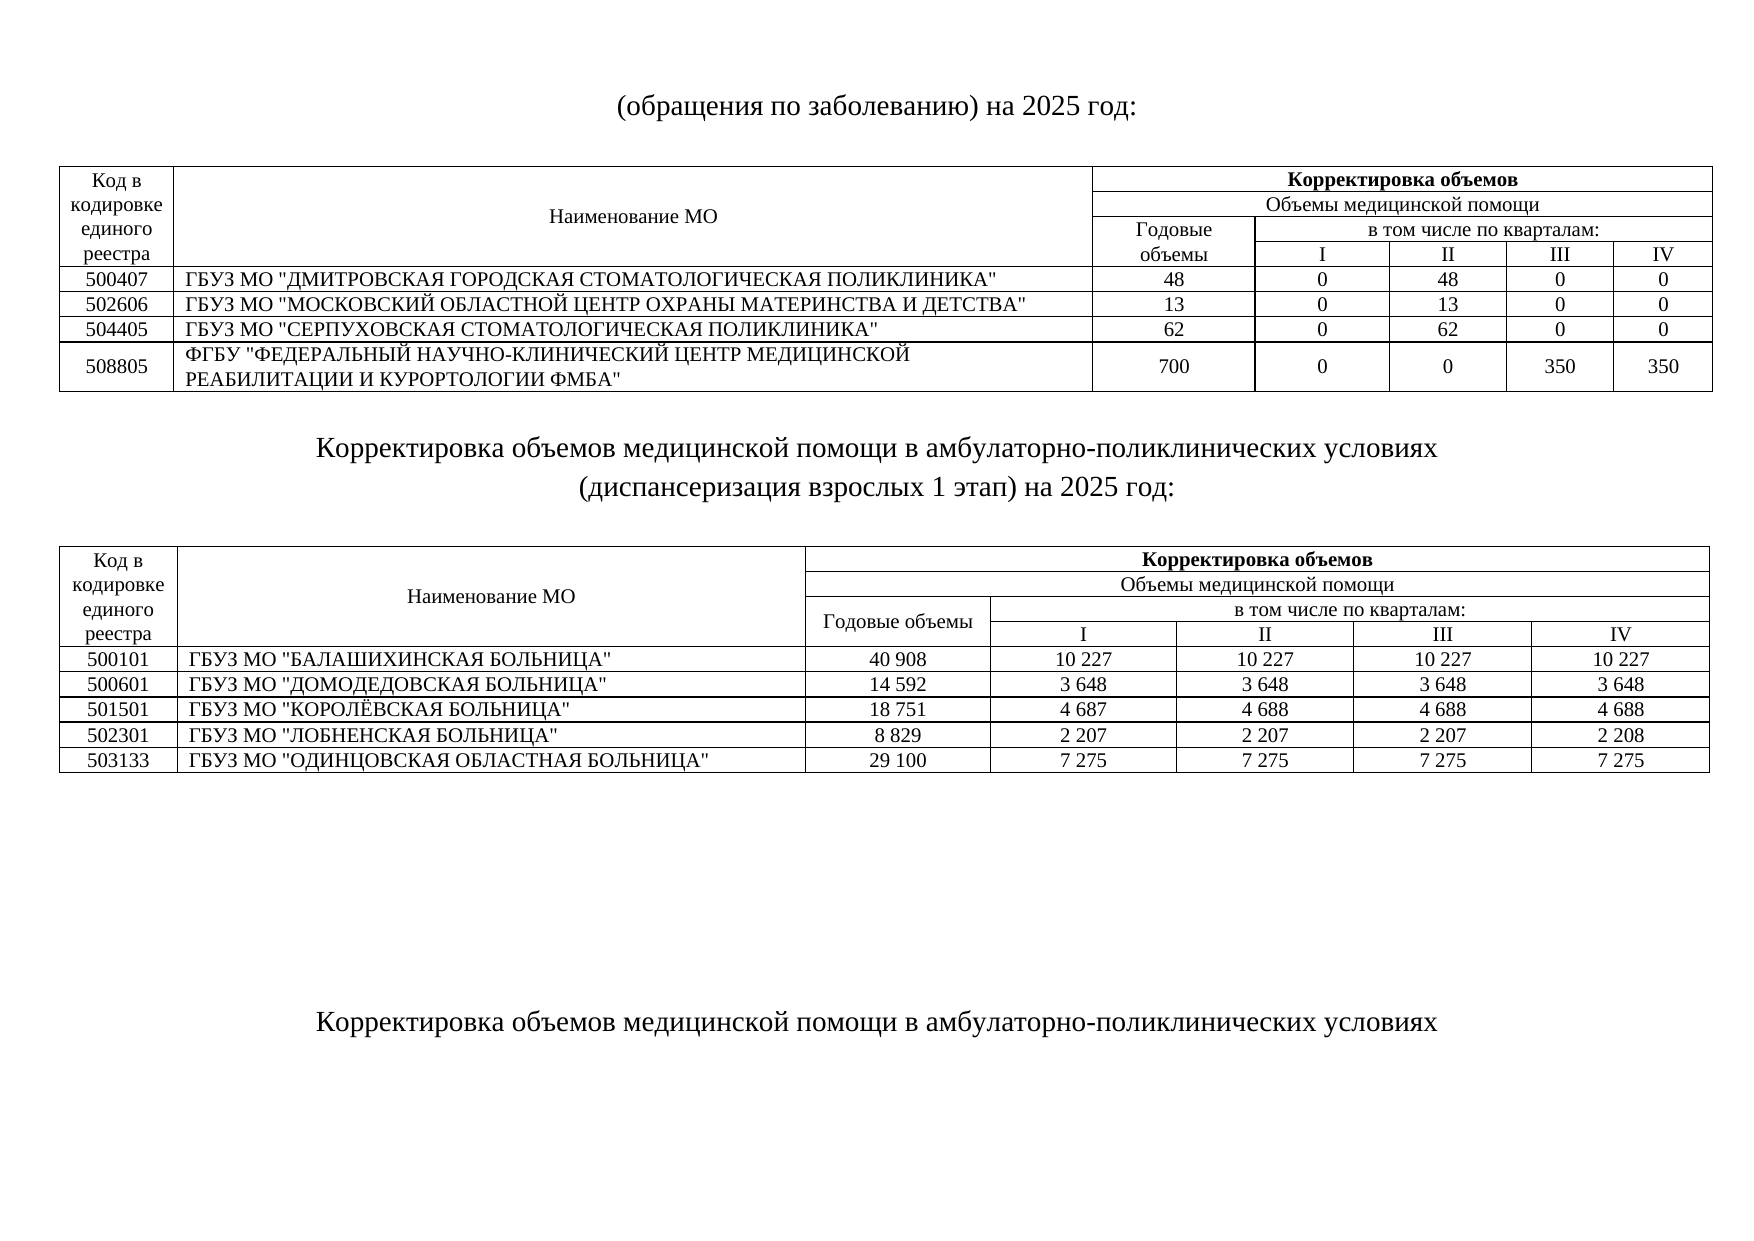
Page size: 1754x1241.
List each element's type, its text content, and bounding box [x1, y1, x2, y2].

table_cell в том числе по кварталам: [1256, 217, 1712, 241]
table_cell 502301 [60, 723, 177, 747]
table_cell 500101 [60, 647, 177, 671]
table_cell Объемы медицинской помощи [806, 572, 1709, 596]
table_header Наименование МО [174, 167, 1092, 266]
table_cell 504405 [60, 317, 173, 341]
table_cell 7 275 [1354, 748, 1531, 772]
table_cell 18 751 [806, 698, 990, 721]
table_cell 13 [1390, 292, 1506, 316]
table_cell 0 [1256, 343, 1389, 391]
table_cell 7 275 [1177, 748, 1353, 772]
table_cell 29 100 [806, 748, 990, 772]
table_cell 4 688 [1354, 698, 1531, 721]
table_cell 0 [1614, 267, 1712, 291]
table_cell 14 592 [806, 672, 990, 696]
table_cell 3 648 [1532, 672, 1709, 696]
table_cell 4 688 [1532, 698, 1709, 721]
table_cell 10 227 [1354, 647, 1531, 671]
table_cell ГБУЗ МО "СЕРПУХОВСКАЯ СТОМАТОЛОГИЧЕСКАЯ ПОЛИКЛИНИКА" [174, 317, 1092, 341]
table_cell IV [1614, 242, 1712, 266]
table_cell IV [1532, 622, 1709, 646]
table_cell 2 207 [1354, 723, 1531, 747]
table_cell 62 [1093, 317, 1254, 341]
table_cell 501501 [60, 698, 177, 721]
text (обращения по заболеванию) на 2025 год: [118, 88, 1636, 122]
table_cell 503133 [60, 748, 177, 772]
table_cell 8 829 [806, 723, 990, 747]
table_cell 0 [1507, 292, 1613, 316]
table_cell 0 [1507, 317, 1613, 341]
table_cell III [1354, 622, 1531, 646]
table_cell 7 275 [1532, 748, 1709, 772]
table_cell 350 [1614, 343, 1712, 391]
table_cell I [1256, 242, 1389, 266]
table_cell II [1177, 622, 1353, 646]
table_cell 40 908 [806, 647, 990, 671]
text Корректировка объемов медицинской помощи в амбулаторно-поликлинических условиях [118, 1004, 1636, 1037]
table_cell 700 [1093, 343, 1254, 391]
table_cell III [1507, 242, 1613, 266]
table_cell 508805 [60, 343, 173, 391]
table_cell I [991, 622, 1176, 646]
table_cell Годовые объемы [1093, 217, 1254, 266]
table_cell 0 [1507, 267, 1613, 291]
table_cell Годовые объемы [806, 597, 990, 646]
table_cell 0 [1256, 317, 1389, 341]
text (диспансеризация взрослых 1 этап) на 2025 год: [118, 469, 1636, 502]
table_cell 10 227 [1532, 647, 1709, 671]
table_cell 500407 [60, 267, 173, 291]
table_cell 350 [1507, 343, 1613, 391]
table_cell 10 227 [991, 647, 1176, 671]
table_cell ФГБУ "ФЕДЕРАЛЬНЫЙ НАУЧНО-КЛИНИЧЕСКИЙ ЦЕНТР МЕДИЦИНСКОЙ РЕАБИЛИТАЦИИ И КУРОРТОЛОГИИ ФМБА" [174, 343, 1092, 391]
table_cell 3 648 [1177, 672, 1353, 696]
table_cell 0 [1256, 267, 1389, 291]
table_cell ГБУЗ МО "ДОМОДЕДОВСКАЯ БОЛЬНИЦА" [178, 672, 805, 696]
table_cell Объемы медицинской помощи [1093, 192, 1712, 216]
table_cell ГБУЗ МО "КОРОЛЁВСКАЯ БОЛЬНИЦА" [178, 698, 805, 721]
table_cell 2 208 [1532, 723, 1709, 747]
table_cell ГБУЗ МО "МОСКОВСКИЙ ОБЛАСТНОЙ ЦЕНТР ОХРАНЫ МАТЕРИНСТВА И ДЕТСТВА" [174, 292, 1092, 316]
table_cell II [1390, 242, 1506, 266]
table_cell 48 [1093, 267, 1254, 291]
table_cell 0 [1614, 292, 1712, 316]
table_cell 13 [1093, 292, 1254, 316]
table_cell 2 207 [991, 723, 1176, 747]
table_cell ГБУЗ МО "ЛОБНЕНСКАЯ БОЛЬНИЦА" [178, 723, 805, 747]
table_cell 0 [1390, 343, 1506, 391]
table_cell ГБУЗ МО "БАЛАШИХИНСКАЯ БОЛЬНИЦА" [178, 647, 805, 671]
table_cell 4 688 [1177, 698, 1353, 721]
table_cell в том числе по кварталам: [991, 597, 1709, 621]
table_header Наименование МО [178, 547, 805, 646]
table_header Корректировка объемов [1093, 167, 1712, 191]
table_cell 0 [1614, 317, 1712, 341]
table_header Код в кодировке единого реестра [60, 547, 177, 646]
table_cell 2 207 [1177, 723, 1353, 747]
table_cell 7 275 [991, 748, 1176, 772]
table_cell 502606 [60, 292, 173, 316]
table_cell 48 [1390, 267, 1506, 291]
table_cell 10 227 [1177, 647, 1353, 671]
table_header Корректировка объемов [806, 547, 1709, 571]
table_cell 500601 [60, 672, 177, 696]
table_cell 3 648 [991, 672, 1176, 696]
table_header Код в кодировке единого реестра [60, 167, 173, 266]
table_cell ГБУЗ МО "ОДИНЦОВСКАЯ ОБЛАСТНАЯ БОЛЬНИЦА" [178, 748, 805, 772]
text Корректировка объемов медицинской помощи в амбулаторно-поликлинических условиях [118, 430, 1636, 464]
table_cell ГБУЗ МО "ДМИТРОВСКАЯ ГОРОДСКАЯ СТОМАТОЛОГИЧЕСКАЯ ПОЛИКЛИНИКА" [174, 267, 1092, 291]
table_cell 0 [1256, 292, 1389, 316]
table_cell 4 687 [991, 698, 1176, 721]
table_cell 62 [1390, 317, 1506, 341]
table_cell 3 648 [1354, 672, 1531, 696]
